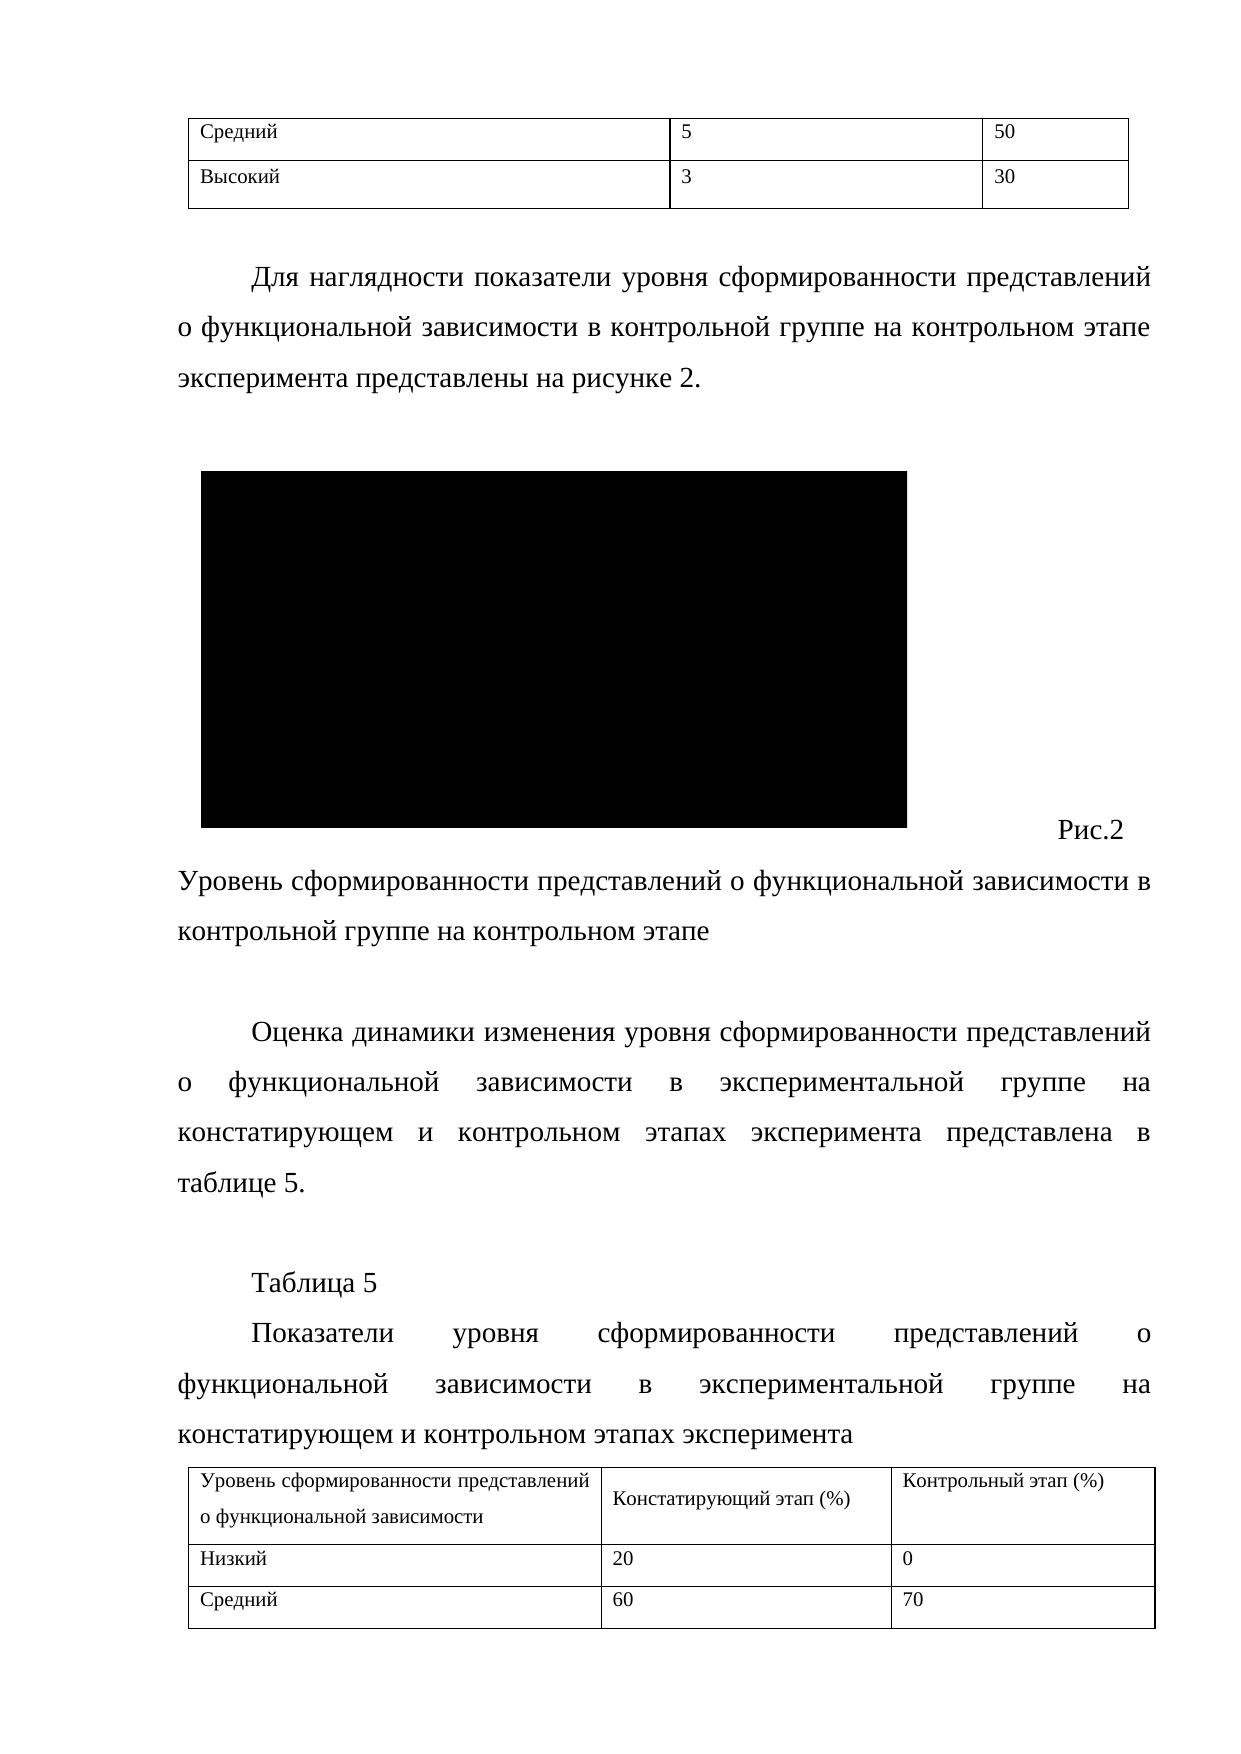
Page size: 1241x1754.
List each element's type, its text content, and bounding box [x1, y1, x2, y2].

table_cell 70 [892, 1587, 1154, 1628]
text Оценка динамики изменения уровня сформированности представлений о функциональной зависимости в экспериментальной группе на констатирующем и контрольном этапах эксперимента представлена в таблице 5. [177, 1014, 1152, 1198]
subtitle Рис.2 Уровень сформированности представлений о функциональной зависимости в контрольной группе на контрольном этапе [177, 812, 1152, 947]
text Для наглядности показатели уровня сформированности представлений о функциональной зависимости в контрольной группе на контрольном этапе эксперимента представлены на рисунке 2. [177, 259, 1152, 393]
table_cell Низкий [189, 1545, 601, 1586]
table_cell 20 [602, 1545, 891, 1586]
table_cell 0 [892, 1545, 1154, 1586]
table_header Уровень сформированности представлений о функциональной зависимости [189, 1468, 601, 1544]
table_cell Высокий [189, 161, 669, 208]
text Таблица 5 [177, 1265, 1152, 1299]
table_header Констатирующий этап (%) [602, 1468, 891, 1544]
table_cell 3 [671, 161, 982, 208]
table_cell Средний [189, 119, 669, 160]
table_header Контрольный этап (%) [892, 1468, 1154, 1544]
table_cell 30 [983, 161, 1128, 208]
table_cell 50 [983, 119, 1128, 160]
text Показатели уровня сформированности представлений о функциональной зависимости в экспериментальной группе на констатирующем и контрольном этапах эксперимента [177, 1316, 1152, 1450]
table_cell 5 [671, 119, 982, 160]
table_cell Средний [189, 1587, 601, 1628]
table_cell 60 [602, 1587, 891, 1628]
